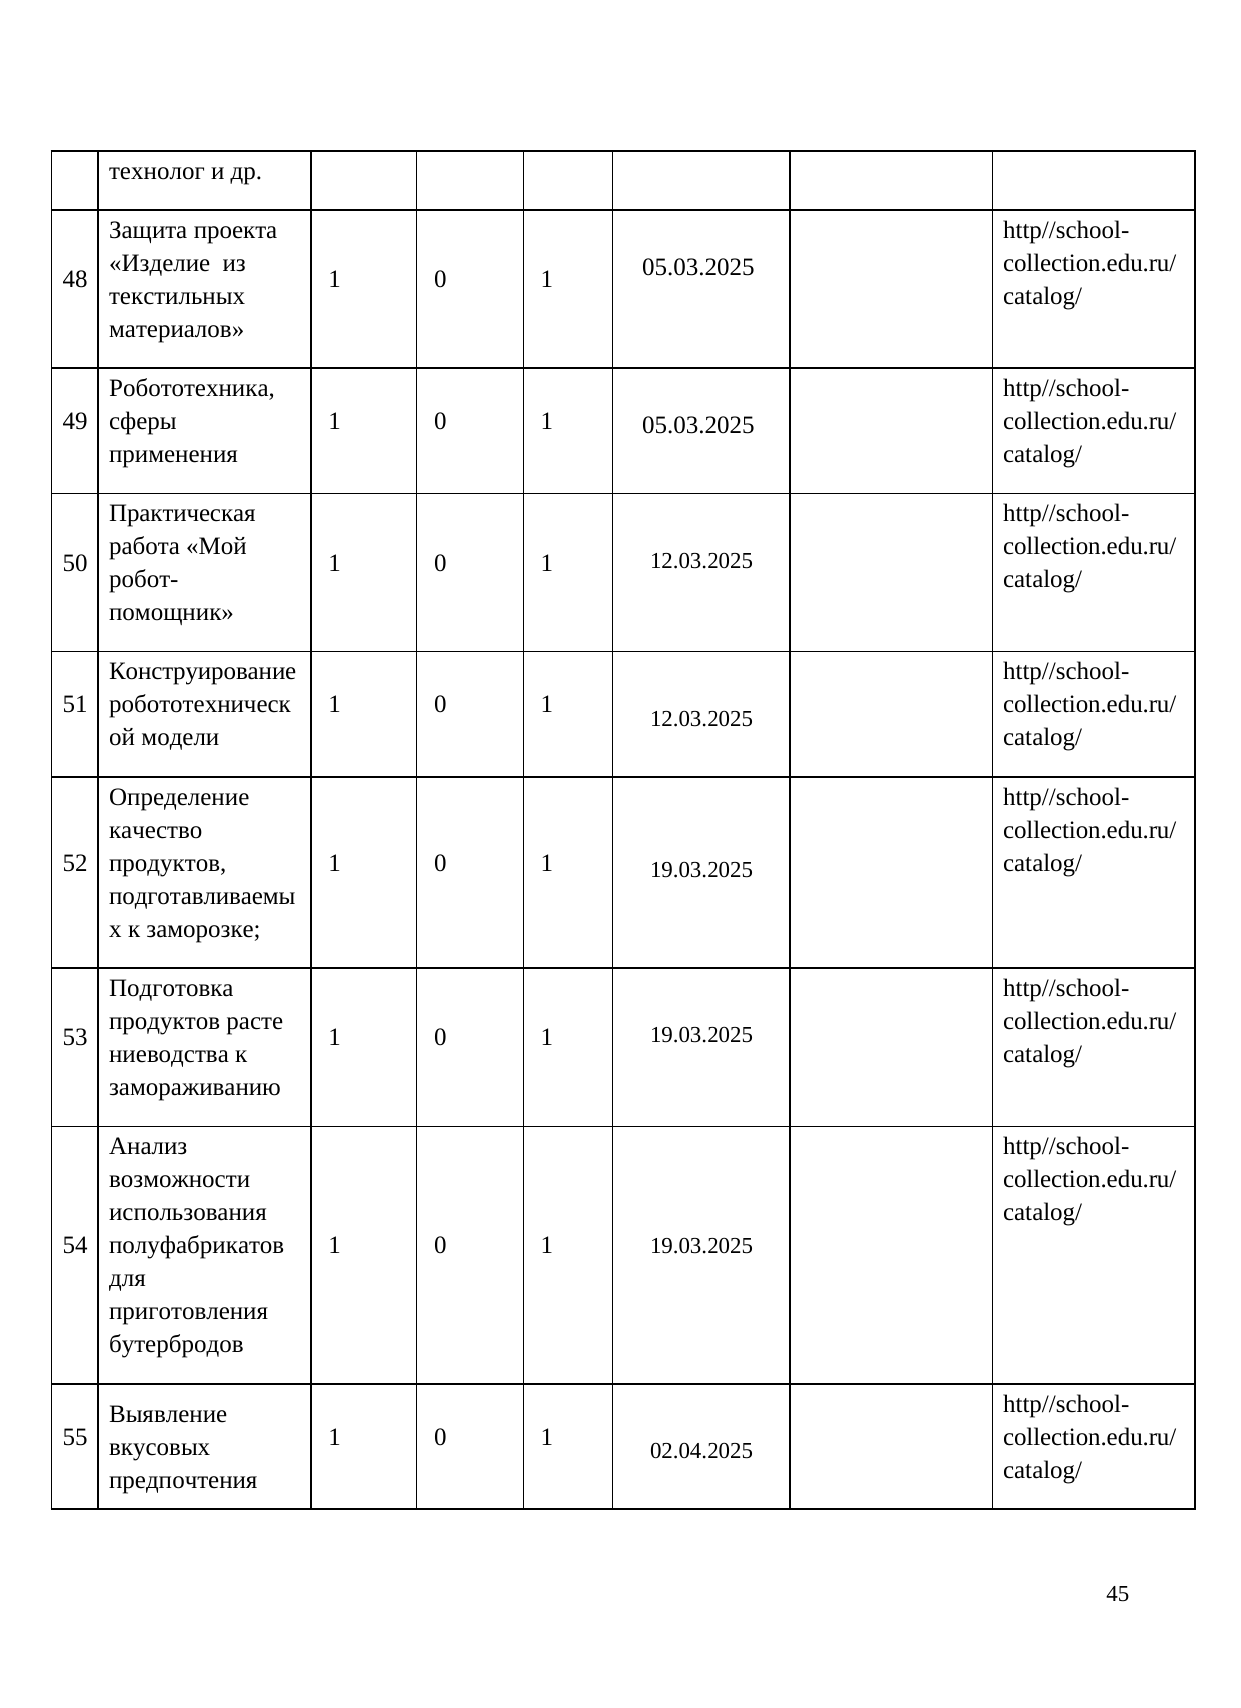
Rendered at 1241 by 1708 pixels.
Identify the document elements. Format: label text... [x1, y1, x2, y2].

table_header [312, 152, 416, 209]
table_cell [791, 1385, 992, 1508]
table_cell 1 [524, 969, 612, 1126]
table_cell http//school- collection.edu.ru/ catalog/ [993, 778, 1194, 967]
table_cell 19.03.2025 [613, 1127, 789, 1383]
table_cell [791, 652, 992, 776]
table_header [417, 152, 523, 209]
table_cell 54 [52, 1127, 97, 1383]
table_cell 02.04.2025 [613, 1385, 789, 1508]
table_cell [791, 369, 992, 492]
table_cell 1 [524, 369, 612, 492]
table_cell http//school- collection.edu.ru/ catalog/ [993, 969, 1194, 1126]
table_cell 49 [52, 369, 97, 492]
table_cell 0 [417, 1127, 523, 1383]
table_cell 1 [524, 211, 612, 367]
table_cell 0 [417, 778, 523, 967]
table_cell [791, 211, 992, 367]
table_cell 05.03.2025 [613, 369, 789, 492]
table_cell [993, 369, 1194, 492]
table_cell Защита проекта «Изделие из текстильных материалов» [99, 211, 310, 367]
table_cell http//school- collection.edu.ru/ catalog/ [993, 652, 1194, 776]
table_cell 1 [312, 969, 416, 1126]
table_cell 12.03.2025 [613, 494, 789, 651]
table_cell [791, 1127, 992, 1383]
table_cell 1 [524, 494, 612, 651]
table_header [524, 152, 612, 209]
table_cell 1 [524, 778, 612, 967]
table_cell 1 [524, 1127, 612, 1383]
table_cell Анализ возможности использования полуфабрикатов для приготовления бутербродов [99, 1127, 310, 1383]
table_cell 52 [52, 778, 97, 967]
table_cell 48 [52, 211, 97, 367]
table_cell [791, 494, 992, 651]
table_cell 1 [312, 1127, 416, 1383]
table_cell 1 [312, 1385, 416, 1508]
table_cell 1 [524, 652, 612, 776]
table_cell 51 [52, 652, 97, 776]
table_cell 1 [312, 211, 416, 367]
table_cell 0 [417, 1385, 523, 1508]
table_cell Определение качество продуктов, подготавливаемы х к заморозке; [99, 778, 310, 967]
table_cell 0 [417, 652, 523, 776]
table_cell Робототехника, сферы применения [99, 369, 310, 492]
table_header [993, 152, 1194, 209]
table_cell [993, 1385, 1194, 1508]
table_header технолог и др. [99, 152, 310, 209]
table_cell 19.03.2025 [613, 969, 789, 1126]
table_cell 0 [417, 211, 523, 367]
table_header [613, 152, 789, 209]
table_cell 1 [312, 652, 416, 776]
table_cell 05.03.2025 [613, 211, 789, 367]
table_cell Конструирование робототехническ ой модели [99, 652, 310, 776]
table_cell 12.03.2025 [613, 652, 789, 776]
table_cell 53 [52, 969, 97, 1126]
table_cell 1 [312, 778, 416, 967]
table_header [52, 152, 97, 209]
table_header [791, 152, 992, 209]
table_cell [993, 211, 1194, 367]
table_cell 19.03.2025 [613, 778, 789, 967]
table_cell 1 [312, 494, 416, 651]
table_cell [791, 778, 992, 967]
table_cell Выявление вкусовых предпочтения [99, 1385, 310, 1508]
table_cell 0 [417, 494, 523, 651]
table_cell 1 [312, 369, 416, 492]
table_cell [993, 1127, 1194, 1383]
table_cell Практическая работа «Мой робот- помощник» [99, 494, 310, 651]
table_cell 50 [52, 494, 97, 651]
table_cell 0 [417, 369, 523, 492]
table_cell 55 [52, 1385, 97, 1508]
table_cell Подготовка продуктов расте ниеводства к замораживанию [99, 969, 310, 1126]
table_cell 1 [524, 1385, 612, 1508]
table_cell [791, 969, 992, 1126]
table_cell http//school- collection.edu.ru/ catalog/ [993, 494, 1194, 651]
table_cell 0 [417, 969, 523, 1126]
